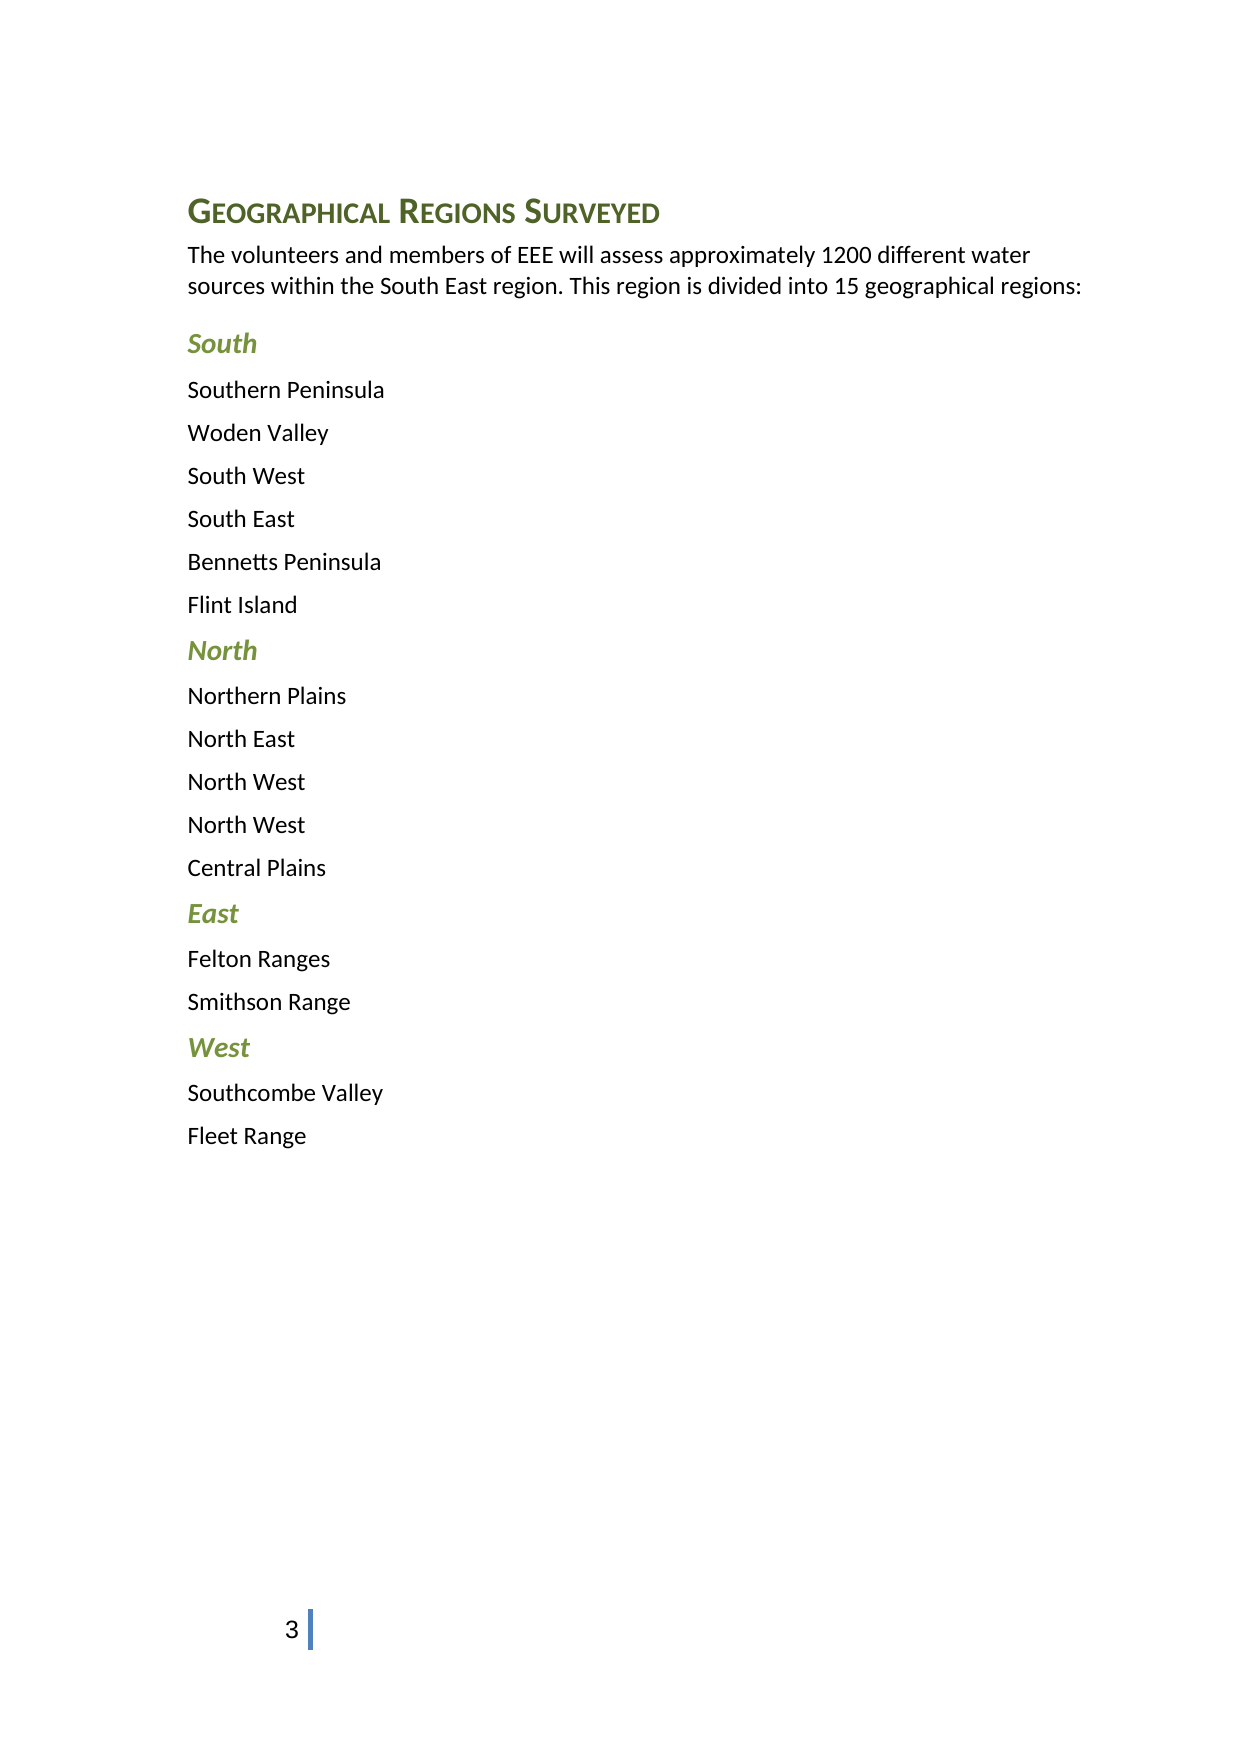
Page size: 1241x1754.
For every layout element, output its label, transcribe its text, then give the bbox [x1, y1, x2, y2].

text Felton Ranges [187, 943, 1090, 974]
text Woden Valley [187, 417, 1090, 447]
text Southern Peninsula [187, 374, 1090, 404]
text Northern Plains [187, 680, 1090, 711]
text South East [187, 503, 1090, 533]
subtitle West [187, 1029, 1090, 1065]
text The volunteers and members of EEE will assess approximately 1200 different water sources within the South East region. This region is divided into 15 geographical regions: [187, 239, 1090, 301]
text North West [187, 766, 1090, 797]
text Flint Island [187, 589, 1090, 619]
text Central Plains [187, 852, 1090, 883]
subtitle South [187, 326, 1090, 361]
text South West [187, 460, 1090, 490]
text Bennetts Peninsula [187, 546, 1090, 576]
text Southcombe Valley [187, 1077, 1090, 1108]
subtitle Geographical Regions Surveyed [187, 187, 1090, 233]
text Smithson Range [187, 986, 1090, 1017]
subtitle North [187, 632, 1090, 667]
text Fleet Range [187, 1120, 1090, 1151]
text North East [187, 723, 1090, 753]
text North West [187, 809, 1090, 839]
subtitle East [187, 895, 1090, 931]
